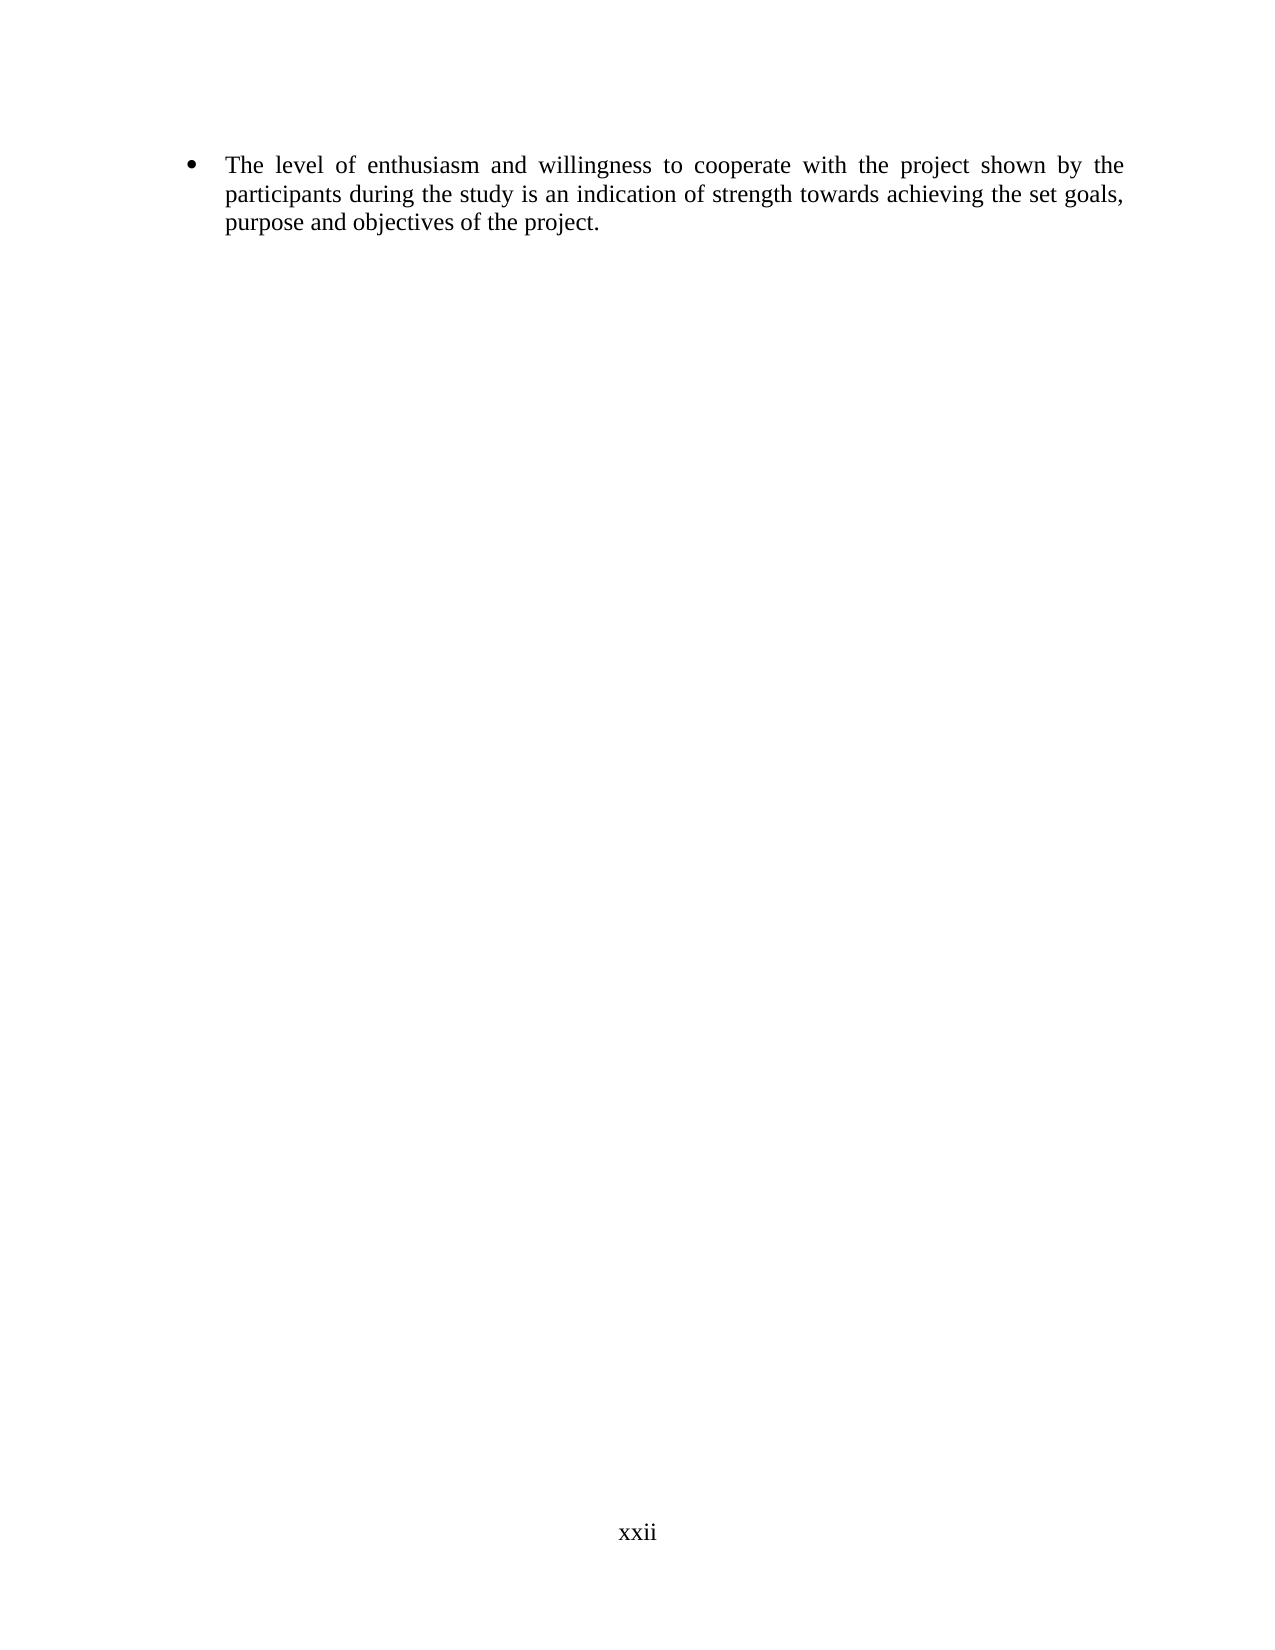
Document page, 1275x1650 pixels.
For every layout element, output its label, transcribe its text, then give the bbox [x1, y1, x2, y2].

list The level of enthusiasm and willingness to cooperate with the project shown by the participants during the study is an indication of strength towards achieving the set goals, purpose and objectives of the project. [187, 150, 1125, 236]
